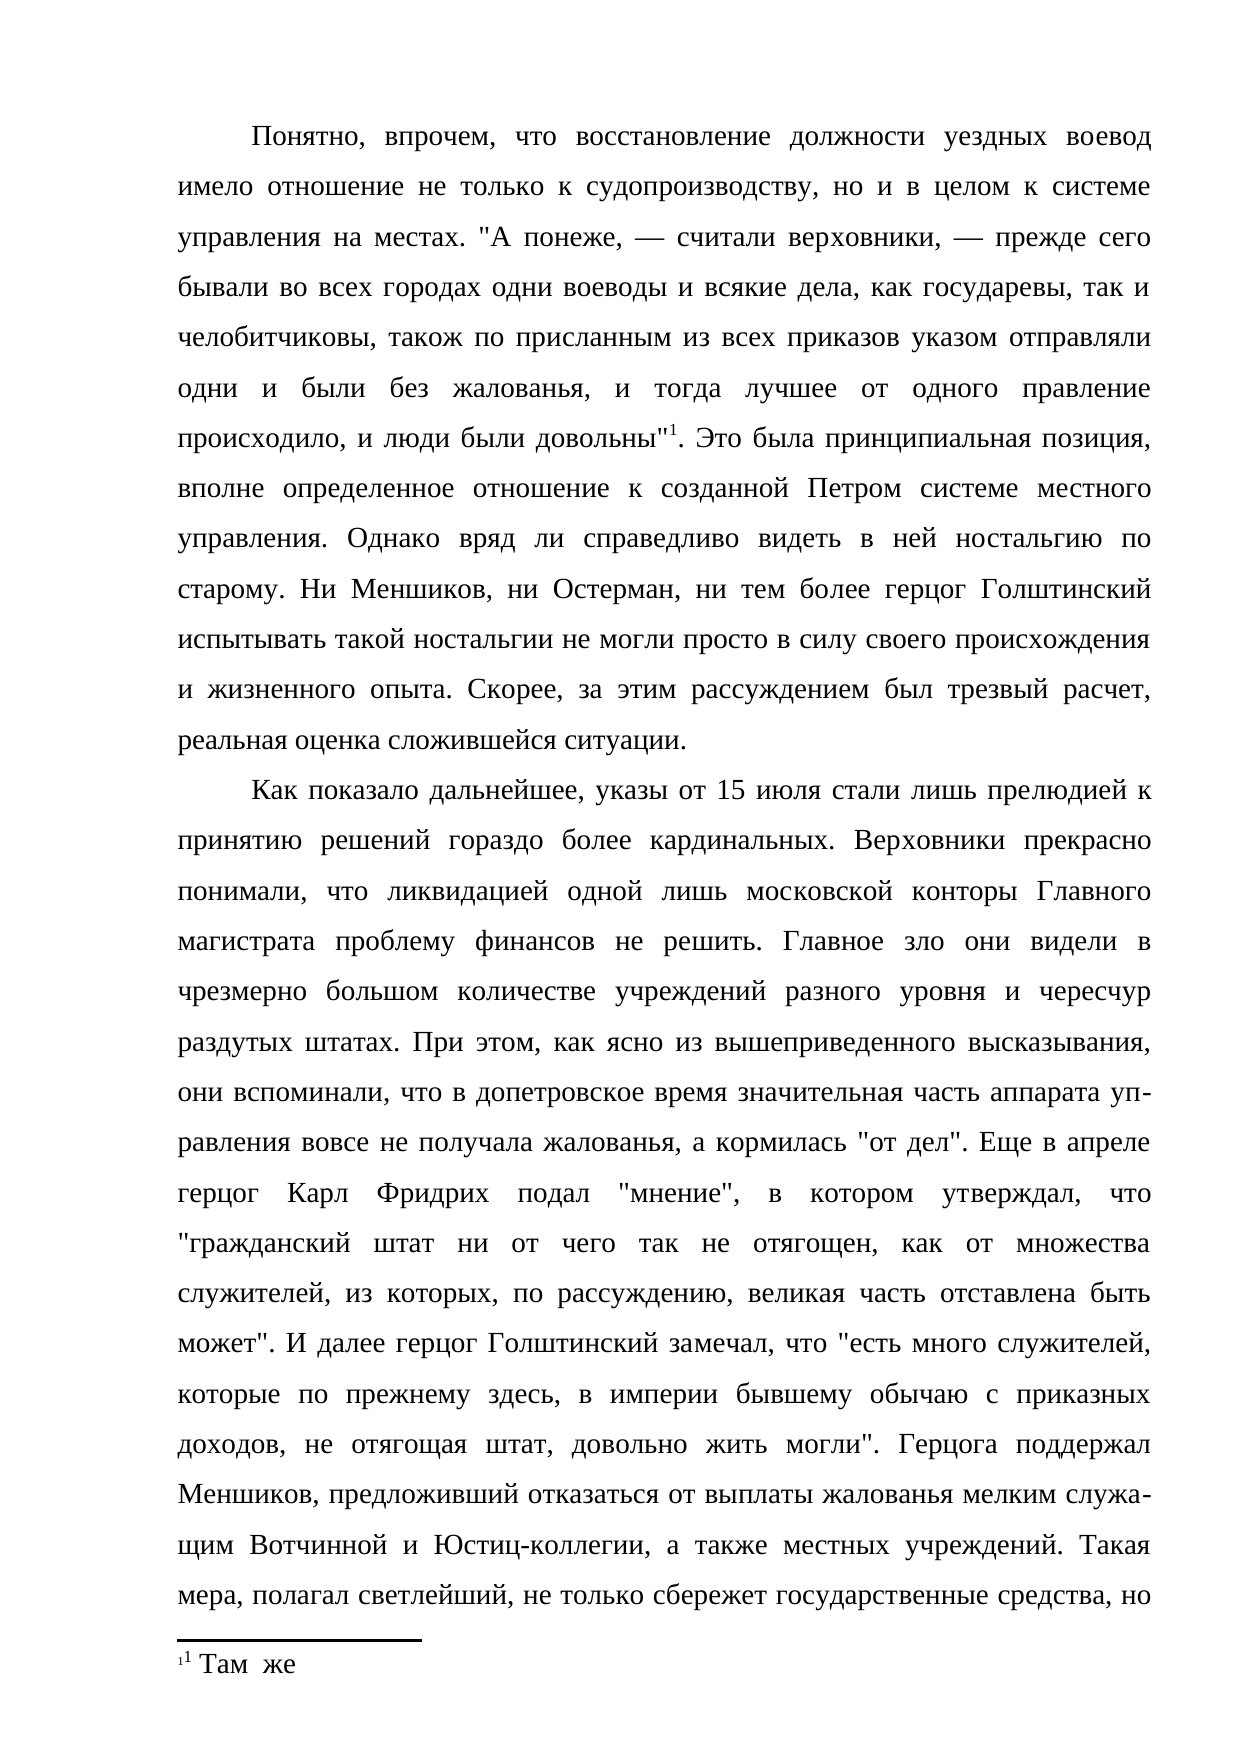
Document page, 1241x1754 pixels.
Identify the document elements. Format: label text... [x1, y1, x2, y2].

text Понятно, впрочем, что восстановление должности уездных воевод имело отношение не только к судопроизводству, но и в целом к системе управления на местах. "А понеже, — считали верховники, — прежде сего бывали во всех городах одни воеводы и всякие дела, как государевы, так и челобитчиковы, також по присланным из всех приказов указом отправляли одни и были без жалованья, и тогда лучшее от одного правление происходило, и люди были довольны"1. Это была принципиальная позиция, вполне определенное отношение к созданной Петром системе местного управления. Однако вряд ли справедливо видеть в ней ностальгию по старому. Ни Меншиков, ни Остерман, ни тем более герцог Голштинский испытывать такой ностальгии не могли просто в силу своего происхождения и жизненного опыта. Скорее, за этим рассуждением был трезвый расчет, реальная оценка сложившейся ситуации. [177, 118, 1152, 755]
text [177, 772, 1152, 1611]
